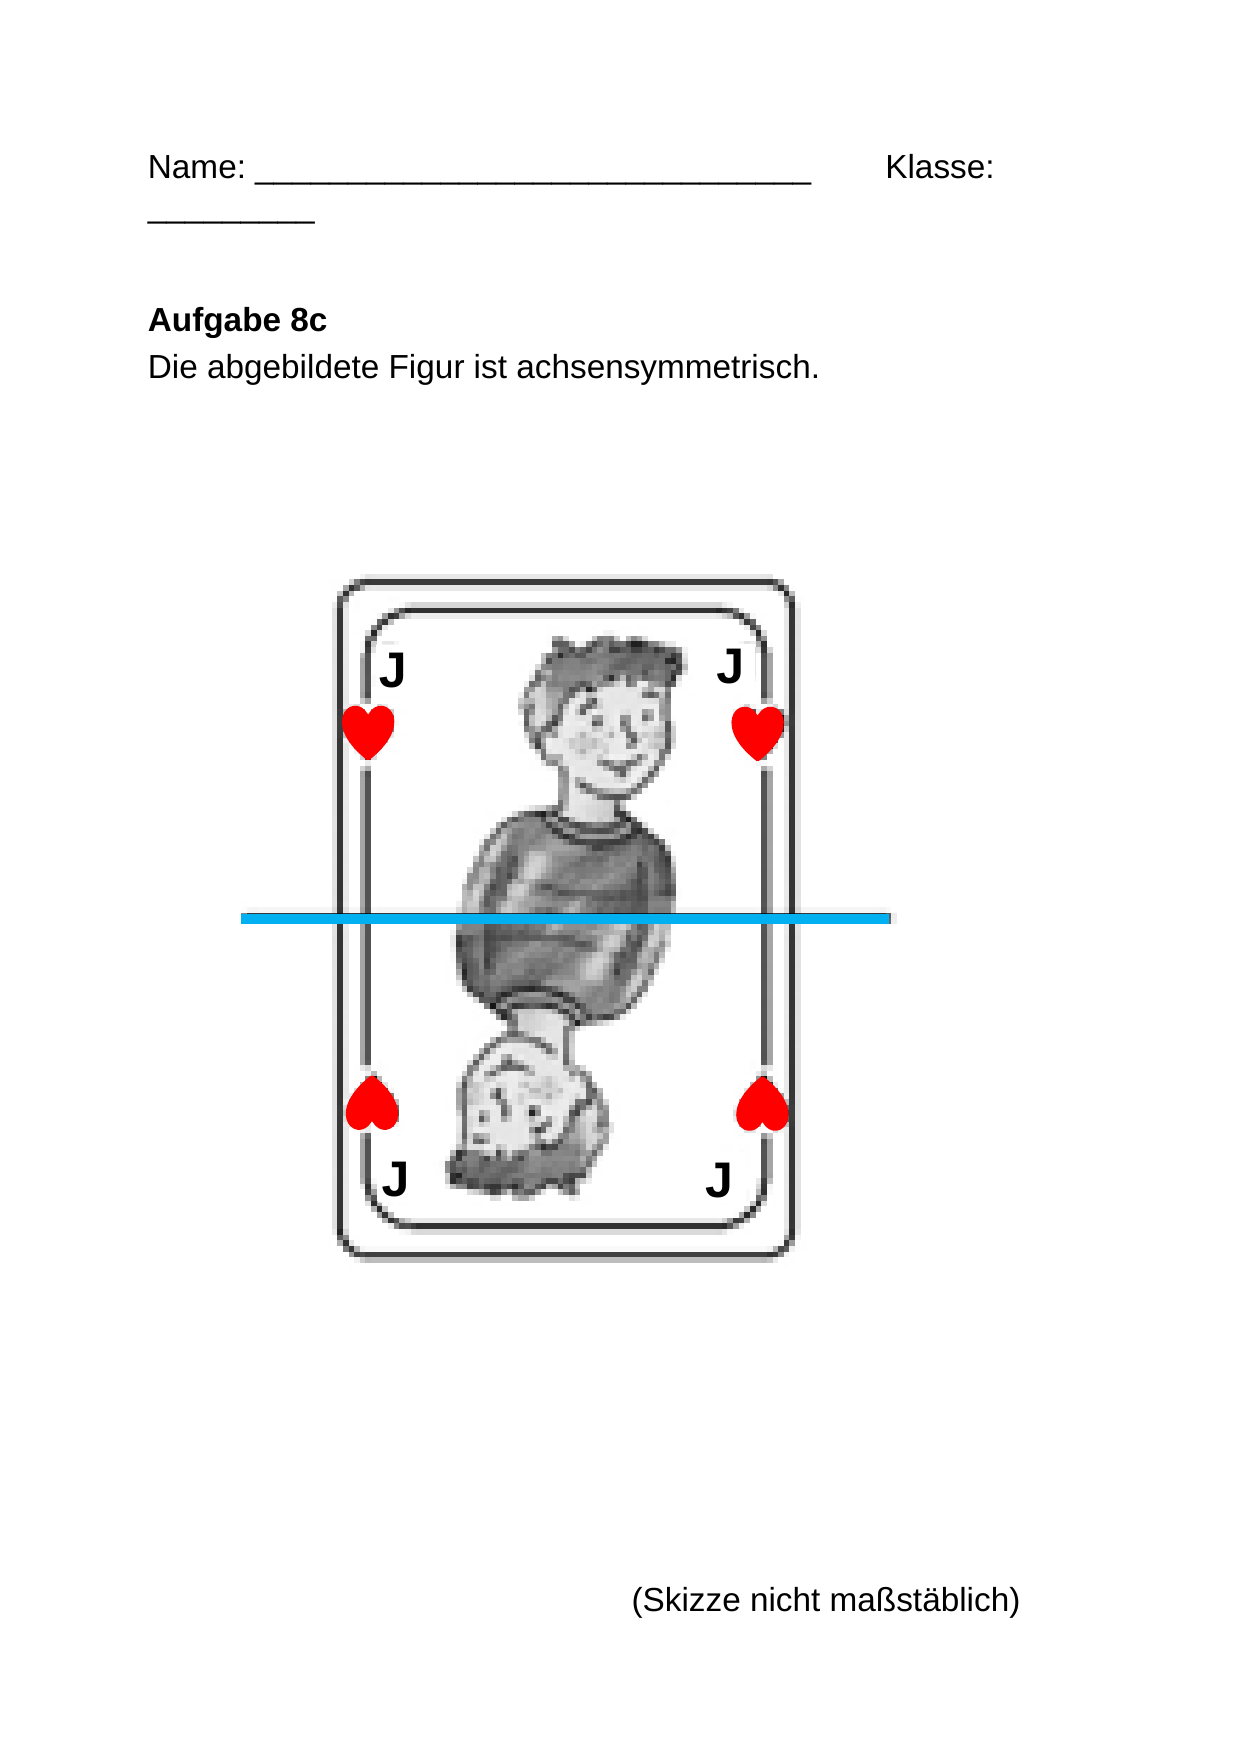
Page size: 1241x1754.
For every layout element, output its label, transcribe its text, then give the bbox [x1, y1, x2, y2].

text Name: ______________________________ Klasse: _________ [148, 148, 1093, 224]
subtitle Aufgabe 8c [148, 300, 1093, 339]
list Die abgebildete Figur ist achsensymmetrisch. [148, 347, 1093, 386]
picture [219, 529, 920, 1286]
